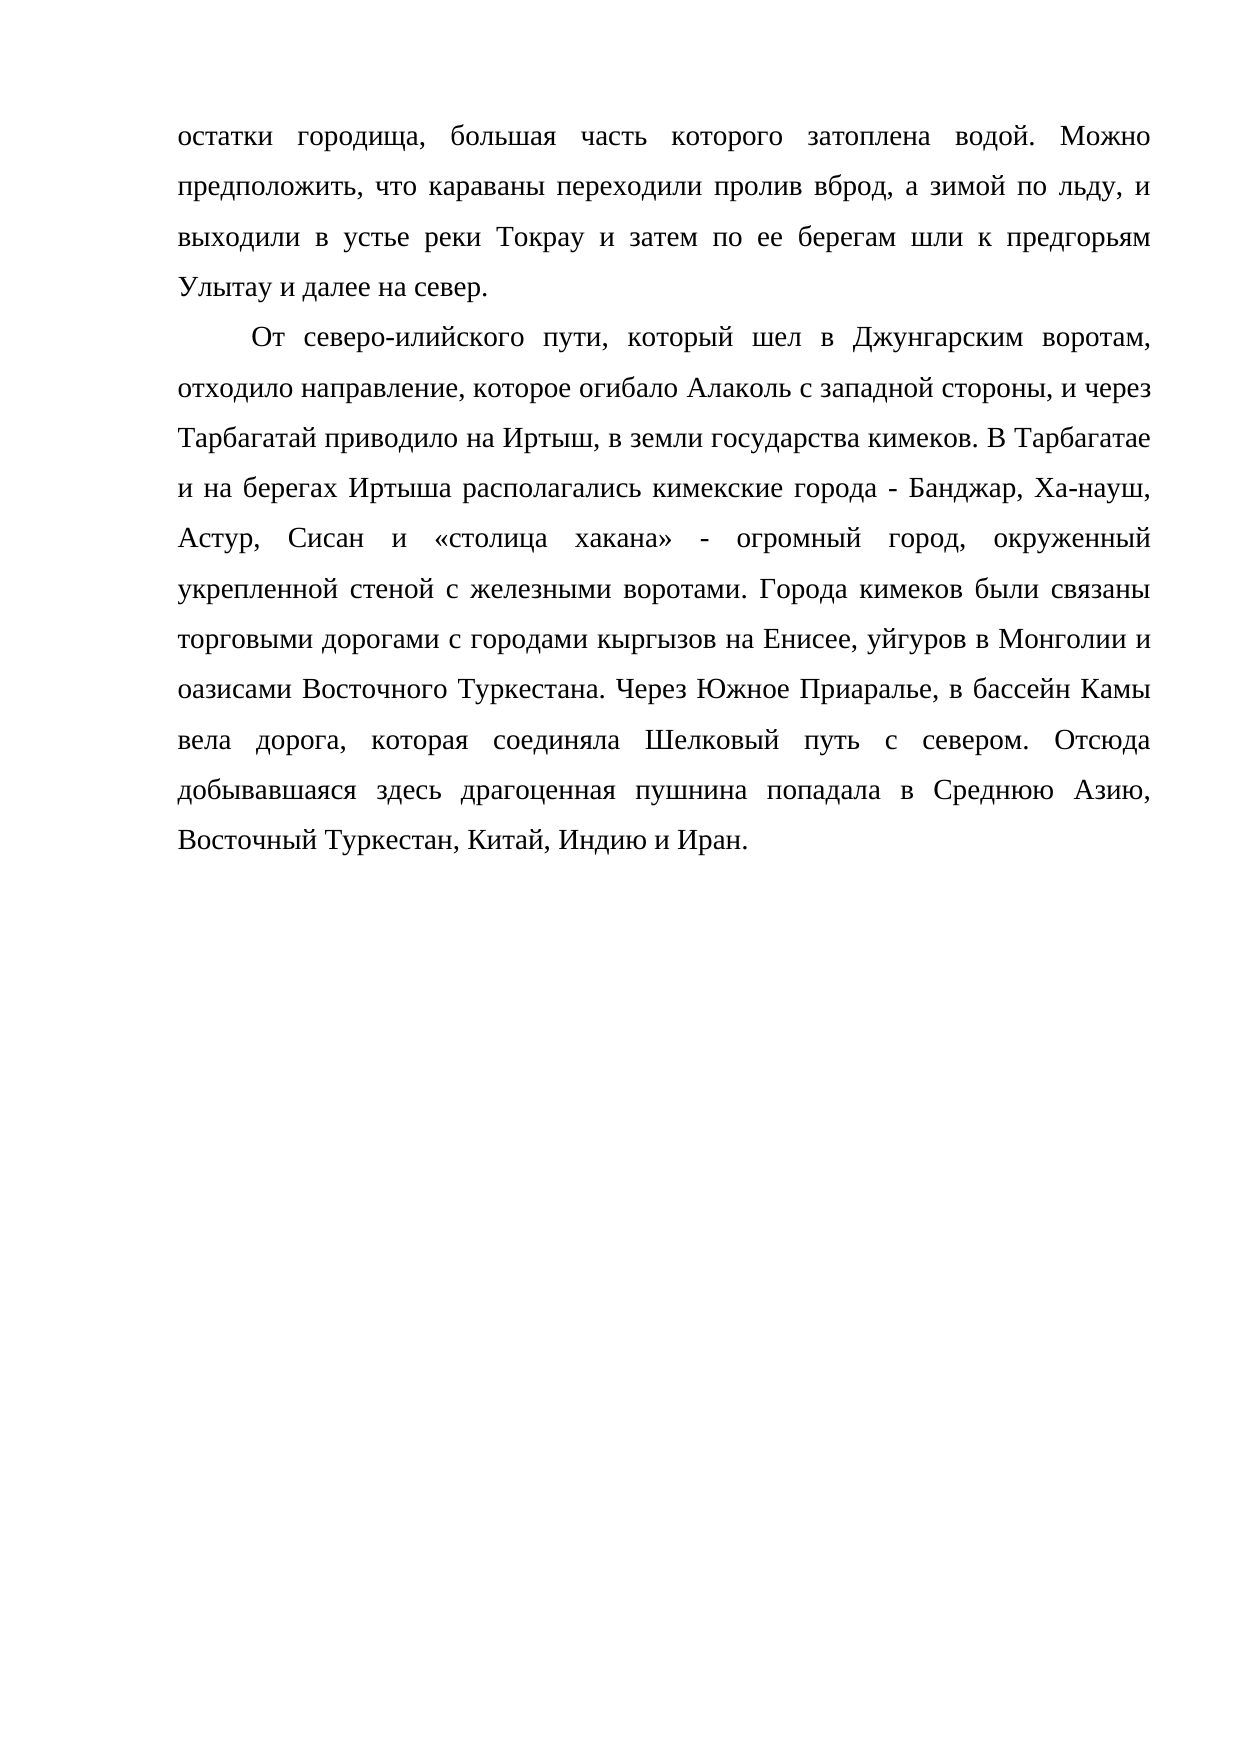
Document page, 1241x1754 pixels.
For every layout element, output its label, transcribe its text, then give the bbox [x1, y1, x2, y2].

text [177, 118, 1152, 303]
text От северо-илийского пути, который шел в Джунгарским воротам, отходило направление, которое огибало Алаколь с западной стороны, и через Тарбагатай приводило на Иртыш, в земли государства кимеков. В Тарбагатае и на берегах Иртыша располагались кимекские города - Банджар, Ха-науш, Астур, Сисан и «столица хакана» - огромный город, окруженный укрепленной стеной с железными воротами. Города кимеков были связаны торговыми дорогами с городами кыргызов на Енисее, уйгуров в Монголии и оазисами Восточного Туркестана. Через Южное Приаралье, в бассейн Камы вела дорога, которая соединяла Шелковый путь с севером. Отсюда добывавшаяся здесь драгоценная пушнина попадала в Среднюю Азию, Восточный Туркестан, Китай, Индию и Иран. [177, 319, 1152, 856]
